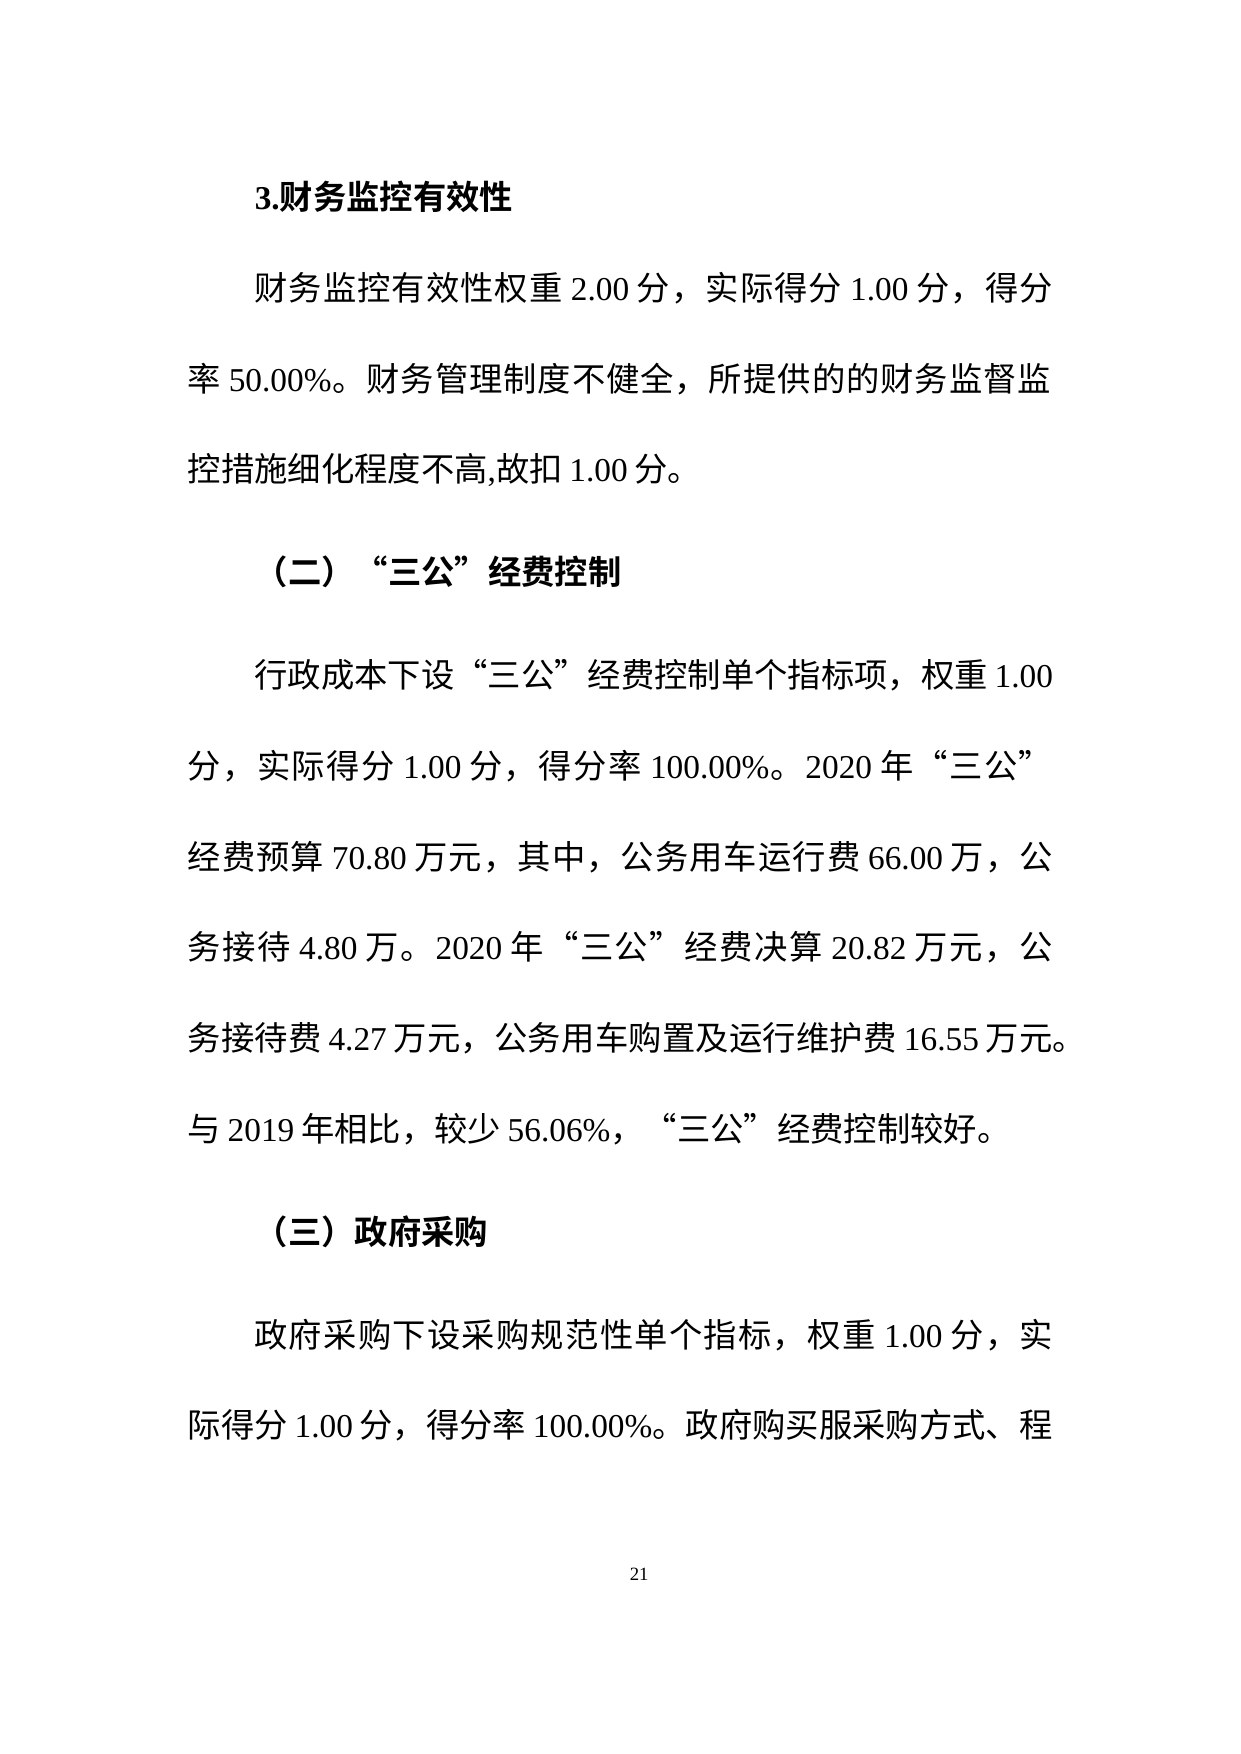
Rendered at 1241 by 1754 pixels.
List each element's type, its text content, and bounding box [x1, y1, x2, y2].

subtitle （三）政府采购 [187, 1184, 1053, 1275]
text 行政成本下设“三公”经费控制单个指标项，权重1.00分，实际得分1.00分，得分率100.00%。2020年“三公”经费预算70.80万元，其中，公务用车运行费66.00万，公务接待4.80万。2020年“三公”经费决算20.82万元，公务接待费4.27万元，公务用车购置及运行维护费16.55万元。与2019年相比，较少56.06%，“三公”经费控制较好。 [187, 628, 1053, 1172]
subtitle 3.财务监控有效性 [187, 150, 1053, 241]
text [187, 1287, 1053, 1469]
text 财务监控有效性权重2.00分，实际得分1.00分，得分率50.00%。财务管理制度不健全，所提供的的财务监督监控措施细化程度不高,故扣1.00分。 [187, 241, 1053, 512]
subtitle （二）“三公”经费控制 [187, 525, 1053, 616]
